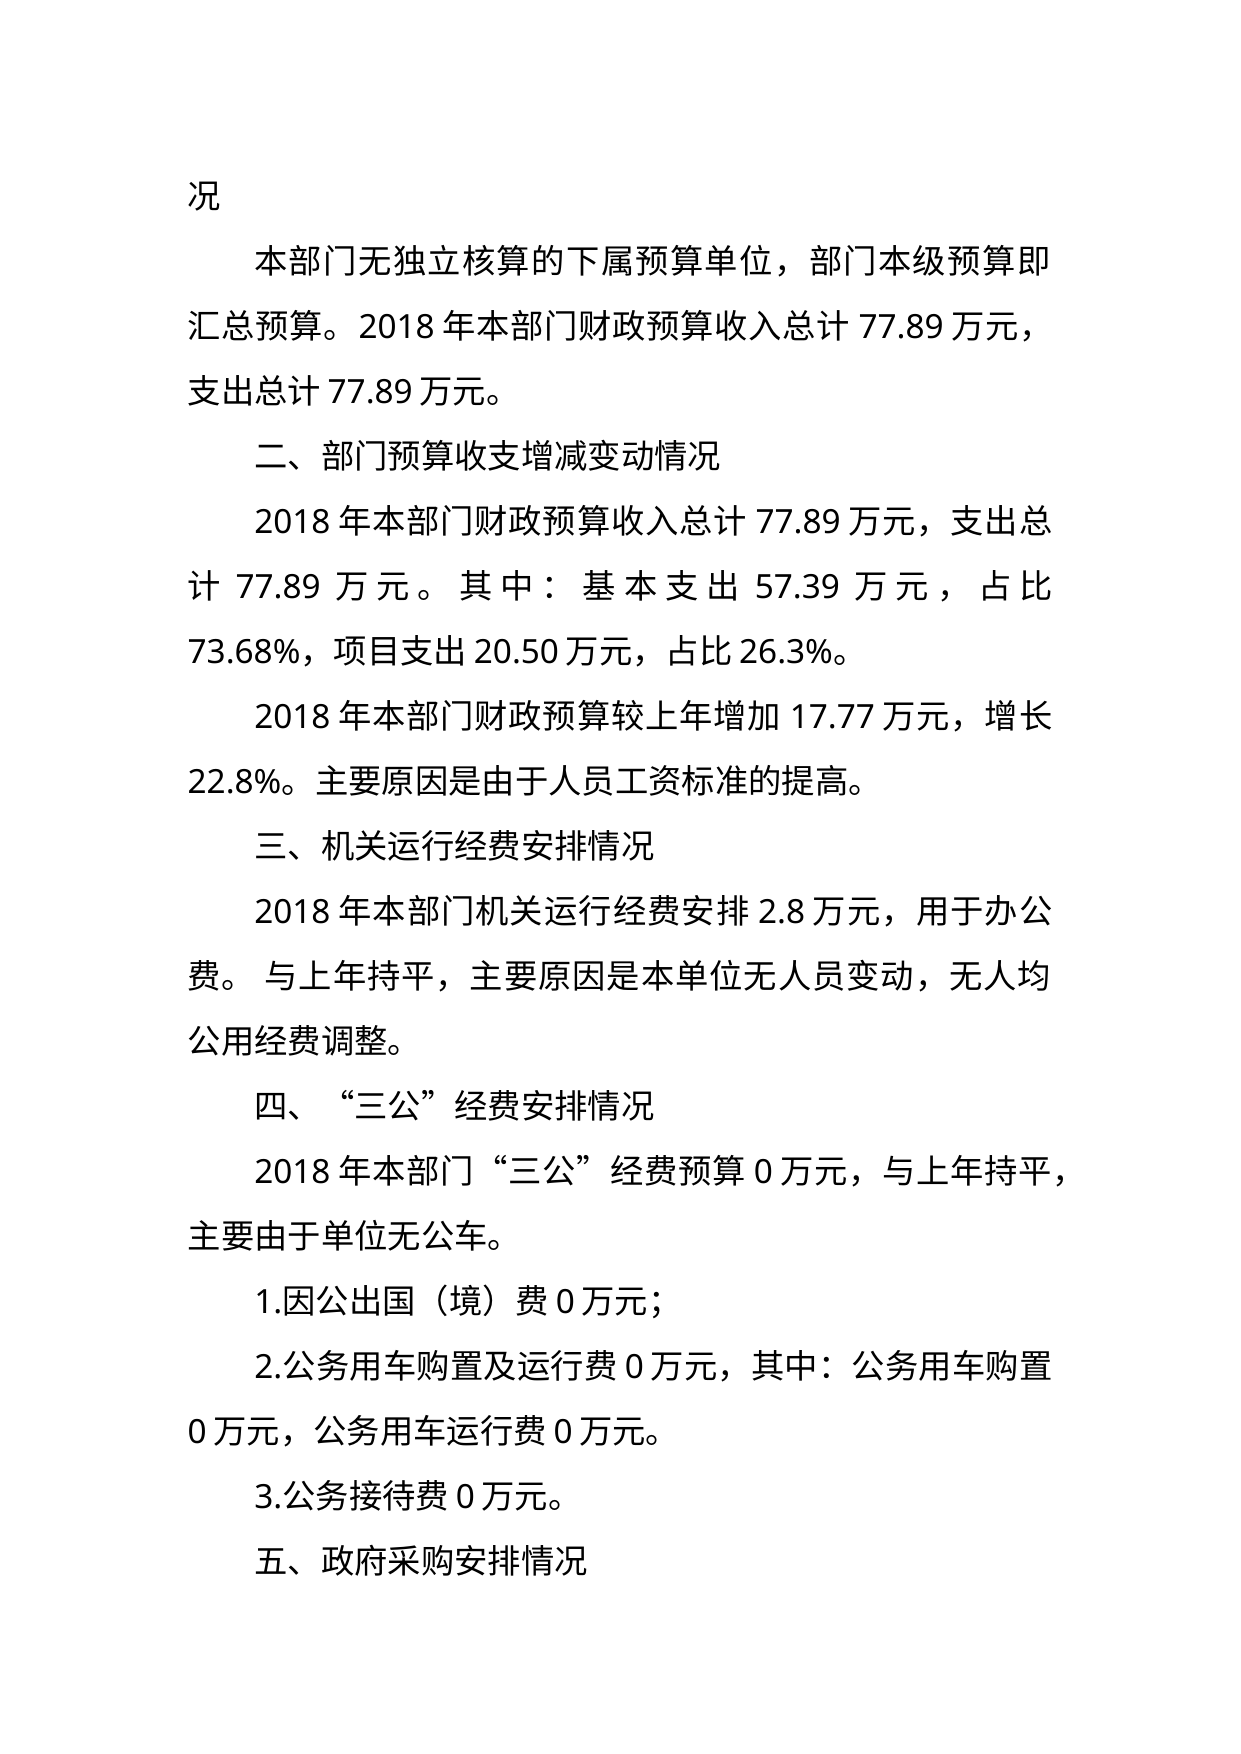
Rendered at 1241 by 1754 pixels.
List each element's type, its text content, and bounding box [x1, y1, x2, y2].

text 五、政府采购安排情况 [187, 1527, 1053, 1592]
text 3.公务接待费0万元。 [187, 1462, 1053, 1527]
text 2018年本部门财政预算收入总计77.89万元，支出总计77.89万元。其中：基本支出57.39万元，占比73.68%，项目支出20.50万元，占比26.3%。 [187, 487, 1053, 682]
text 本部门无独立核算的下属预算单位，部门本级预算即汇总预算。2018年本部门财政预算收入总计77.89万元，支出总计77.89万元。 [187, 227, 1053, 422]
text 1.因公出国（境）费0万元； [187, 1267, 1053, 1332]
text 四、“三公”经费安排情况 [187, 1072, 1053, 1137]
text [187, 162, 1053, 227]
text 二、部门预算收支增减变动情况 [187, 422, 1053, 487]
text 三、机关运行经费安排情况 [187, 812, 1053, 877]
text 2018年本部门机关运行经费安排2.8万元，用于办公费。 与上年持平，主要原因是本单位无人员变动，无人均公用经费调整。 [187, 877, 1053, 1072]
text 2018年本部门“三公”经费预算0万元，与上年持平，主要由于单位无公车。 [187, 1137, 1053, 1267]
text 2018年本部门财政预算较上年增加17.77万元，增长22.8%。主要原因是由于人员工资标准的提高。 [187, 682, 1053, 812]
text 2.公务用车购置及运行费0万元，其中：公务用车购置0万元，公务用车运行费0万元。 [187, 1332, 1053, 1462]
